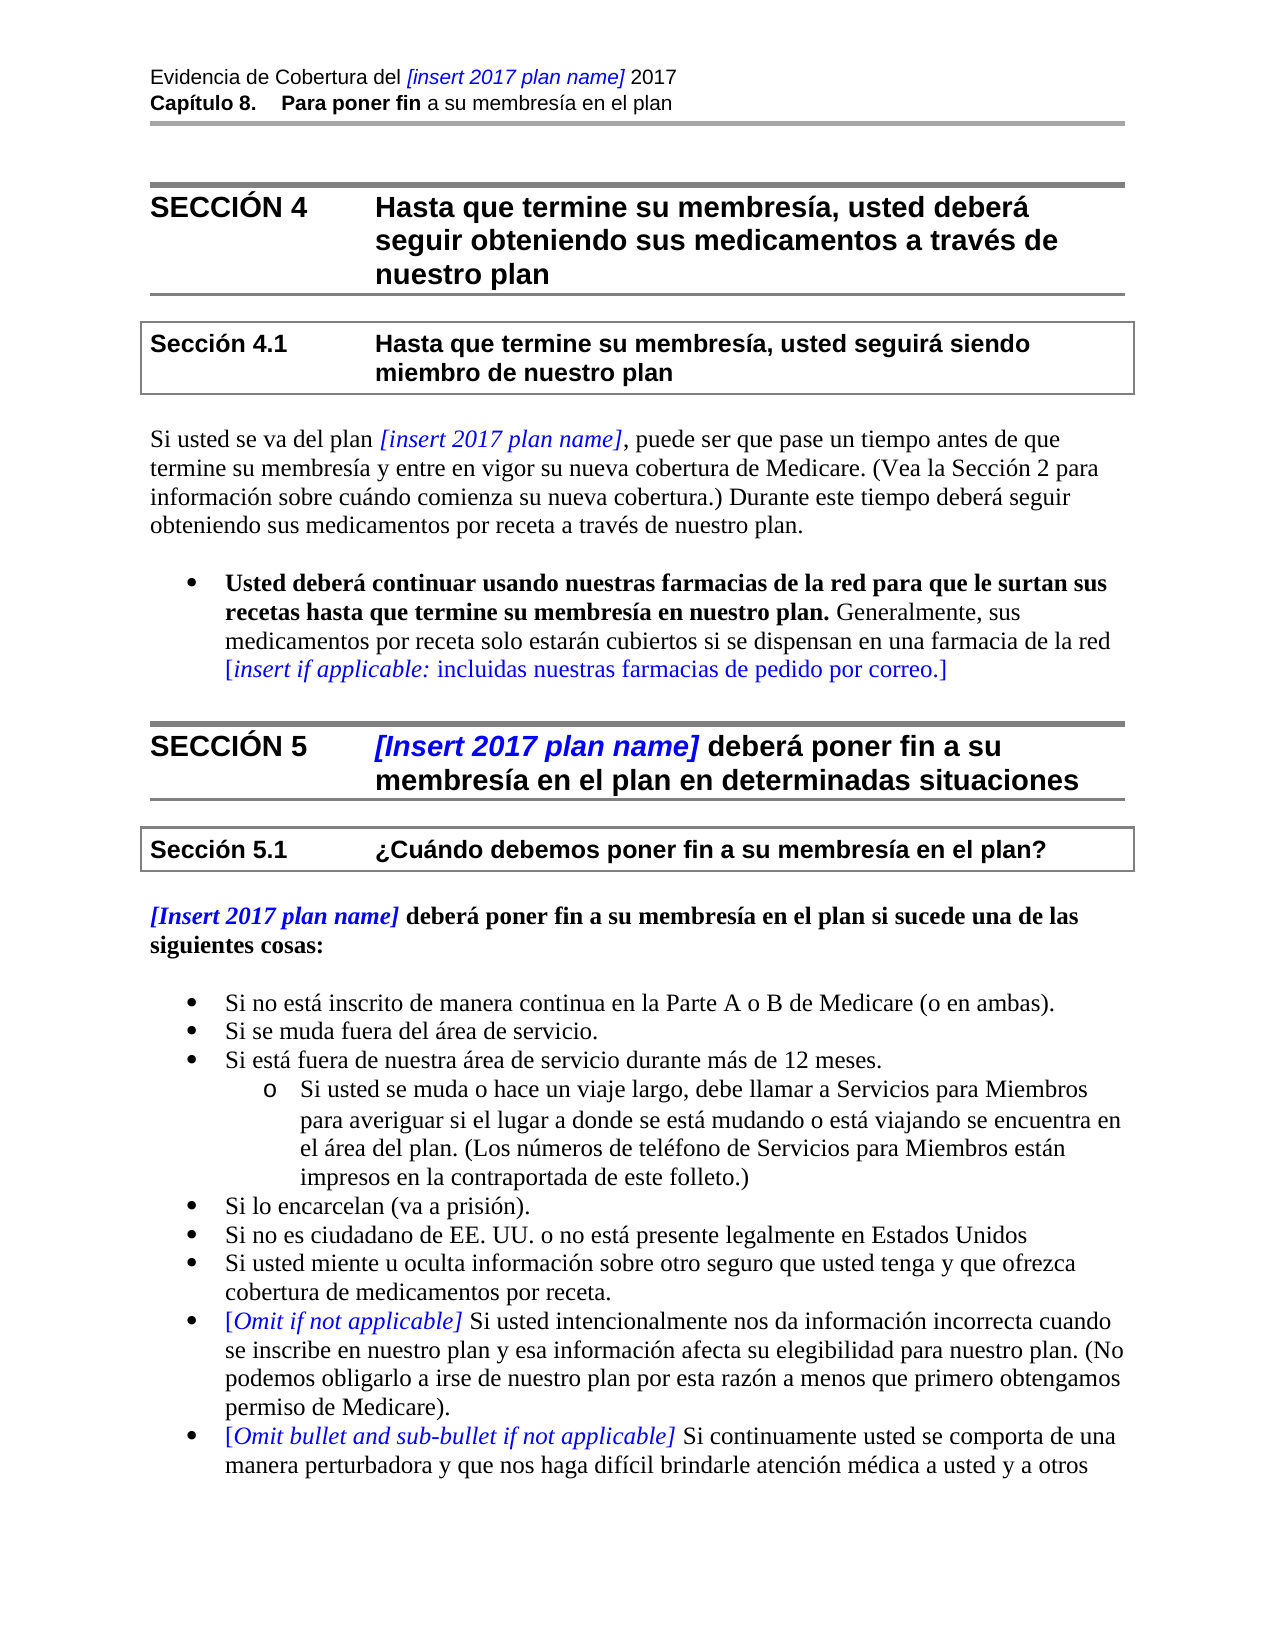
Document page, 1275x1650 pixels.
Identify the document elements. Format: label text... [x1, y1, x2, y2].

subtitle SECCIÓN 5 [Insert 2017 plan name] deberá poner fin a su membresía en el plan en determinadas situaciones [150, 727, 1125, 798]
list Si se muda fuera del área de servicio. [187, 1029, 1125, 1058]
list Si no está inscrito de manera continua en la Parte A o B de Medicare (o en ambas). [187, 988, 1125, 1016]
text [Insert 2017 plan name] deberá poner fin a su membresía en el plan si sucede una de las siguientes cosas: [150, 901, 1125, 958]
list Si lo encarcelan (va a prisión). [187, 1241, 1125, 1270]
subtitle SECCIÓN 4 Hasta que termine su membresía, usted deberá seguir obteniendo sus medicamentos a través de nuestro plan [150, 188, 1125, 293]
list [187, 1393, 1125, 1451]
list Si usted se muda o hace un viaje largo, debe llamar a Servicios para Miembros para averiguar si el lugar a donde se está mudando o está viajando se encuentra en el área del plan. (Los números de teléfono de Servicios para Miembros están impresos en la contraportada de este folleto.) [262, 1111, 1125, 1228]
subtitle Sección 5.1 ¿Cuándo debemos poner fin a su membresía en el plan? [142, 829, 1133, 870]
subtitle Sección 4.1 Hasta que termine su membresía, usted seguirá siendo miembro de nuestro plan [142, 323, 1133, 393]
list Si usted miente u oculta información sobre otro seguro que usted tenga y que ofrezca cobertura de medicamentos por receta. [187, 1323, 1125, 1381]
list Si no es ciudadano de EE. UU. o no está presente legalmente en Estados Unidos [187, 1282, 1125, 1311]
list Usted deberá continuar usando nuestras farmacias de la red para que le surtan sus recetas hasta que termine su membresía en nuestro plan. Generalmente, sus medicamentos por receta solo estarán cubiertos si se dispensan en una farmacia de la red [insert if applicable: incluidas nuestras farmacias de pedido por correo.] [187, 568, 1125, 683]
text Si usted se va del plan [insert 2017 plan name], puede ser que pase un tiempo antes de que termine su membresía y entre en vigor su nueva cobertura de Medicare. (Vea la Sección 2 para información sobre cuándo comienza su nueva cobertura.) Durante este tiempo deberá seguir obteniendo sus medicamentos por receta a través de nuestro plan. [150, 424, 1125, 539]
list Si está fuera de nuestra área de servicio durante más de 12 meses. [187, 1070, 1125, 1099]
